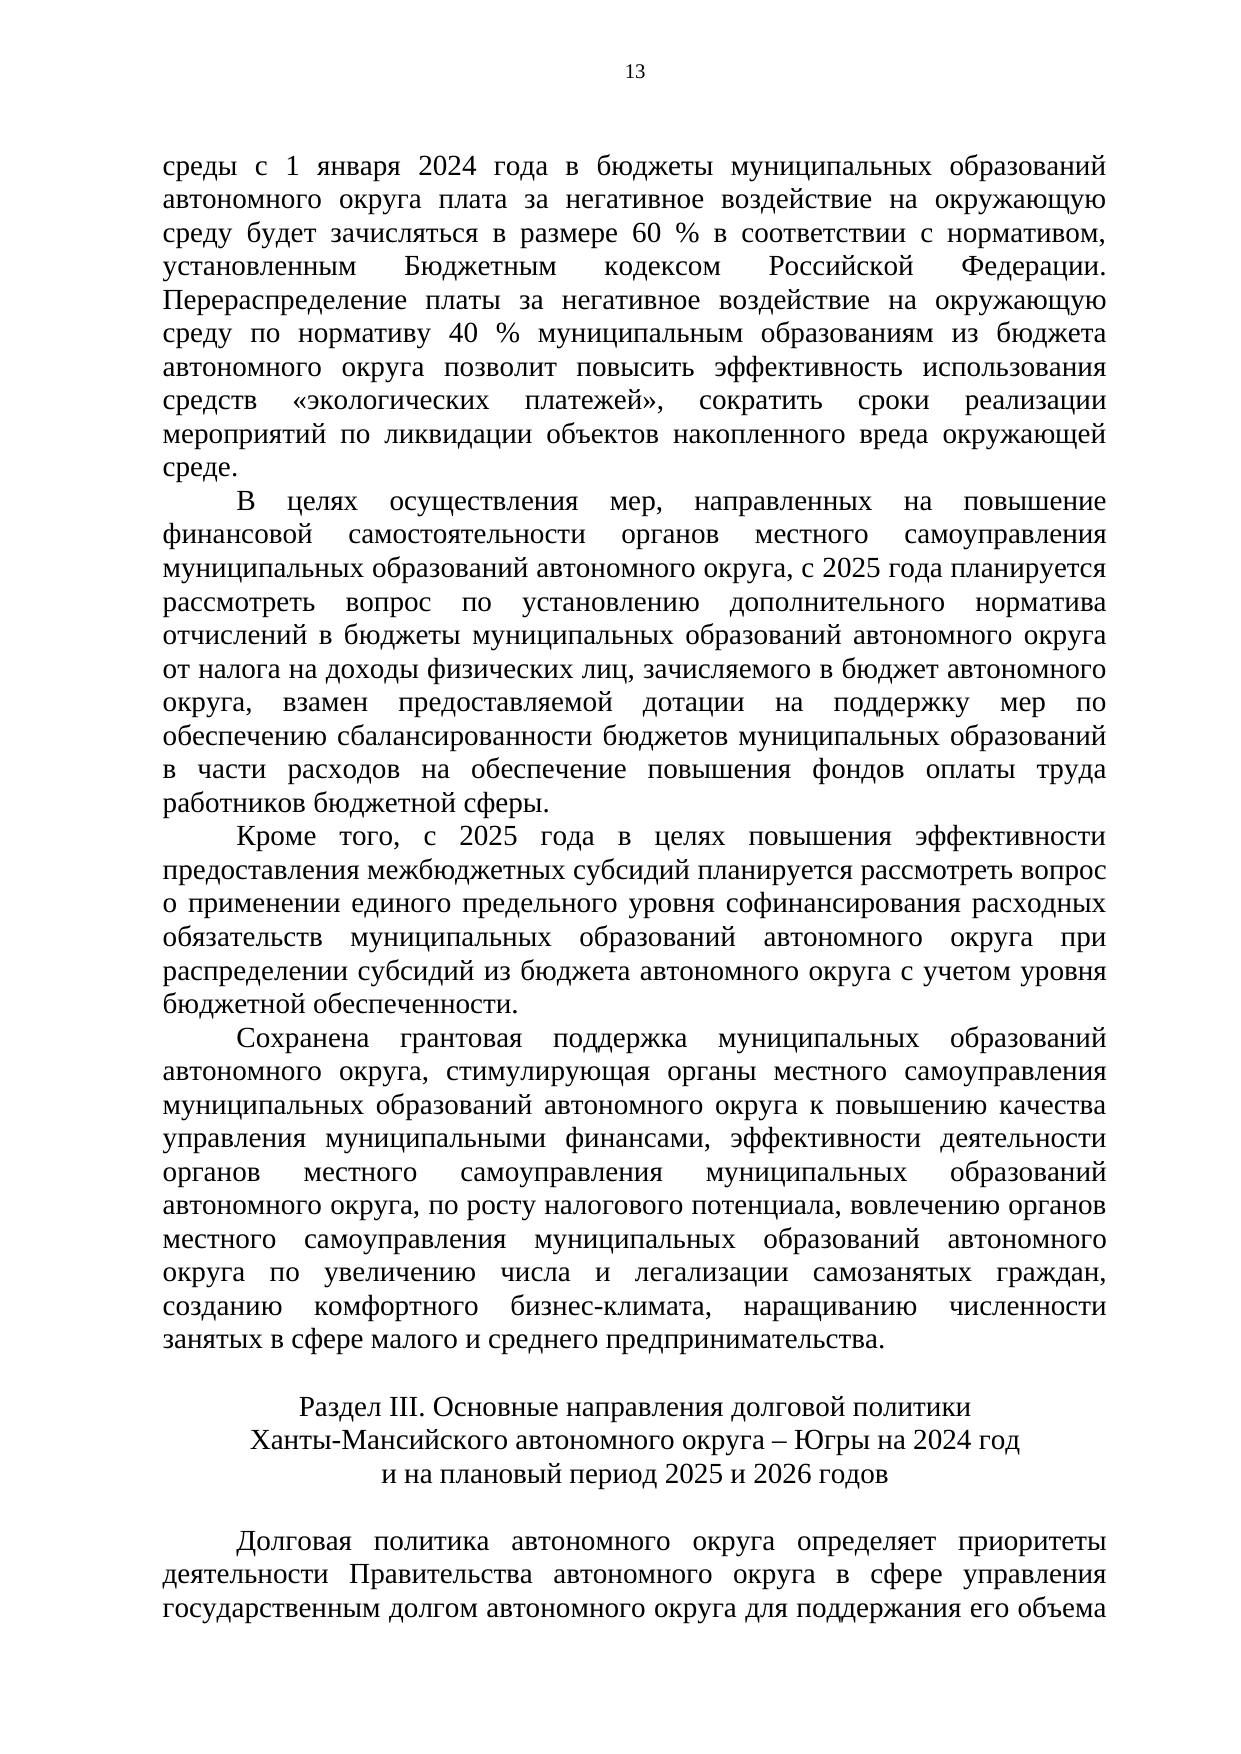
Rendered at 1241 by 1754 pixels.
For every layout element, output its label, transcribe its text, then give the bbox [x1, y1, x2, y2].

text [162, 1523, 1107, 1623]
text и на плановый период 2025 и 2026 годов [162, 1456, 1107, 1489]
text В целях осуществления мер, направленных на повышение финансовой самостоятельности органов местного самоуправления муниципальных образований автономного округа, с 2025 года планируется рассмотреть вопрос по установлению дополнительного норматива отчислений в бюджеты муниципальных образований автономного округа от налога на доходы физических лиц, зачисляемого в бюджет автономного округа, взамен предоставляемой дотации на поддержку мер по обеспечению сбалансированности бюджетов муниципальных образований в части расходов на обеспечение повышения фондов оплаты труда работников бюджетной сферы. [162, 483, 1107, 818]
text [162, 148, 1107, 483]
text Кроме того, с 2025 года в целях повышения эффективности предоставления межбюджетных субсидий планируется рассмотреть вопрос о применении единого предельного уровня софинансирования расходных обязательств муниципальных образований автономного округа при распределении субсидий из бюджета автономного округа с учетом уровня бюджетной обеспеченности. [162, 818, 1107, 1020]
text Сохранена грантовая поддержка муниципальных образований автономного округа, стимулирующая органы местного самоуправления муниципальных образований автономного округа к повышению качества управления муниципальными финансами, эффективности деятельности органов местного самоуправления муниципальных образований автономного округа, по росту налогового потенциала, вовлечению органов местного самоуправления муниципальных образований автономного округа по увеличению числа и легализации самозанятых граждан, созданию комфортного бизнес-климата, наращиванию численности занятых в сфере малого и среднего предпринимательства. [162, 1020, 1107, 1355]
text Ханты-Мансийского автономного округа – Югры на 2024 год [162, 1422, 1107, 1456]
text Раздел III. Основные направления долговой политики [162, 1389, 1107, 1422]
